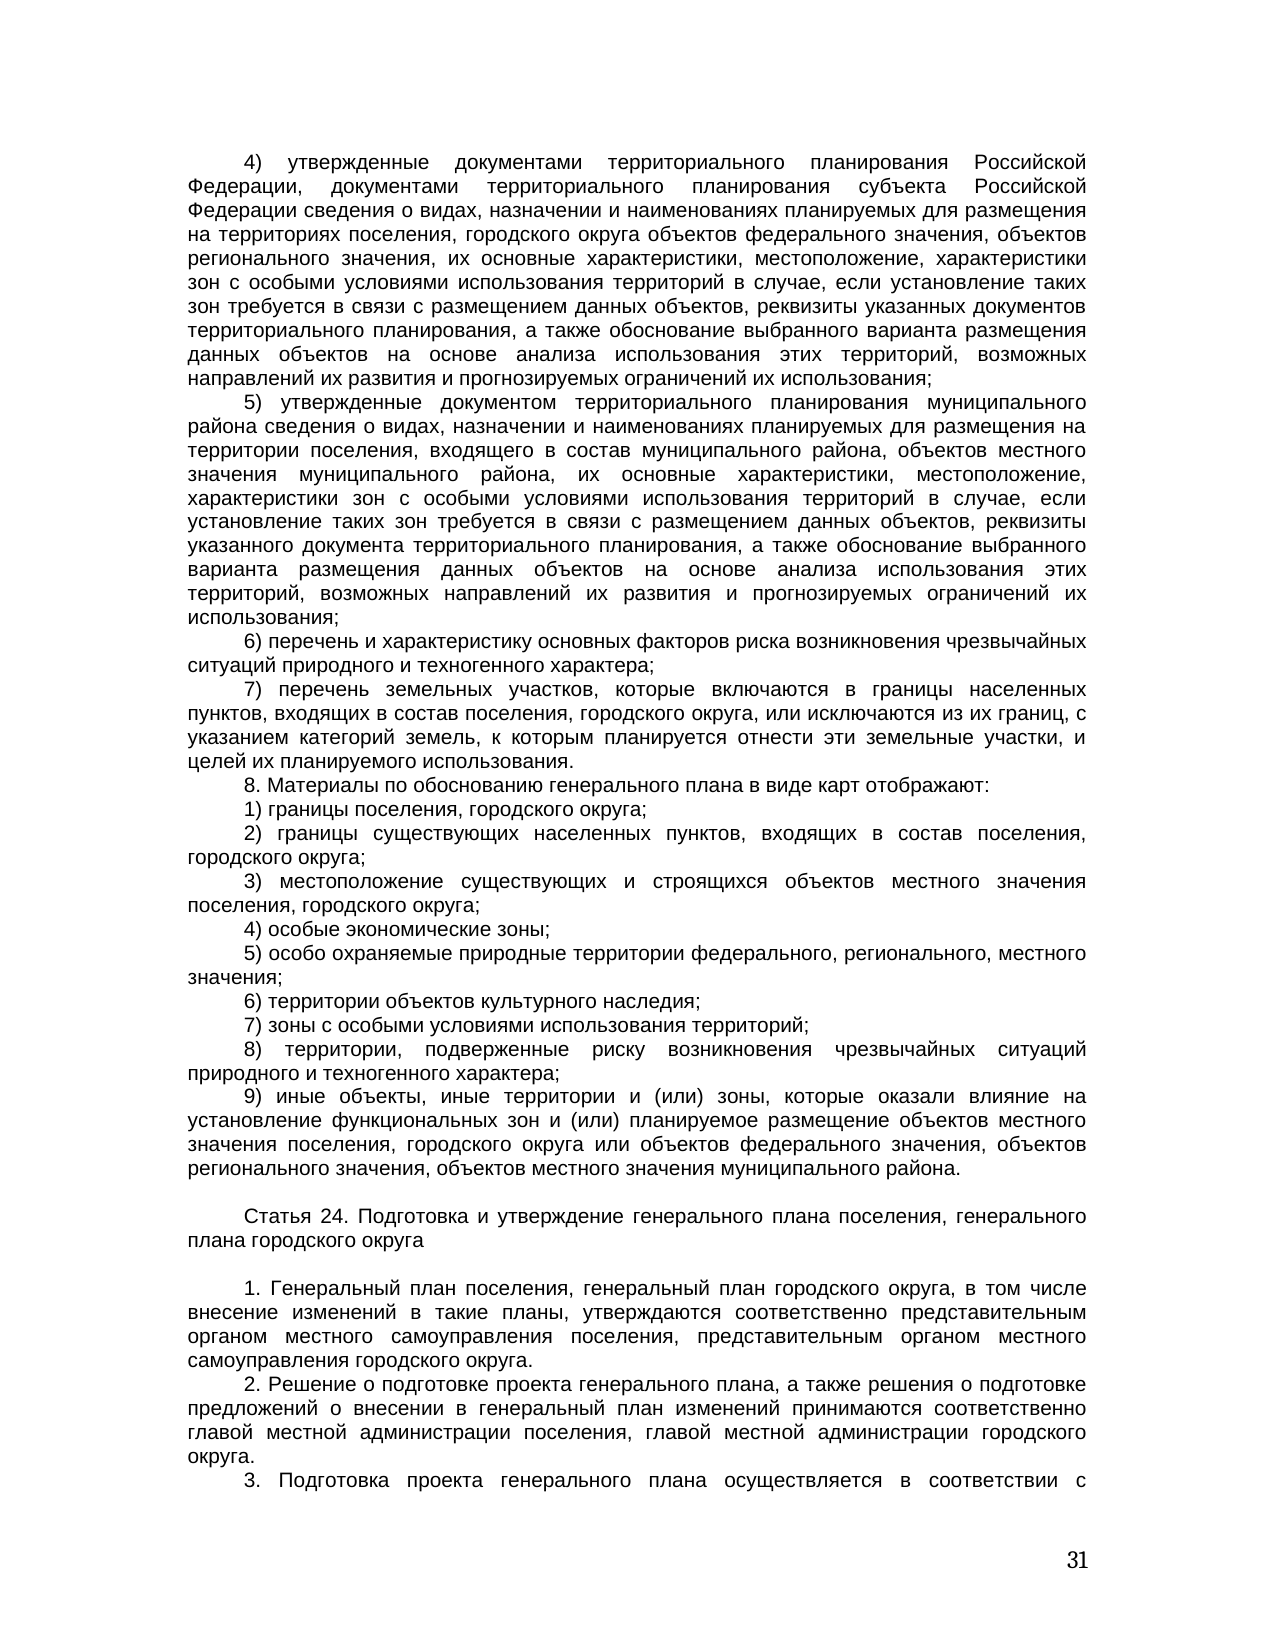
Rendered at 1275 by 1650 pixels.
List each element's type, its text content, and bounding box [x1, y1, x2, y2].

text Статья 24. Подготовка и утверждение генерального плана поселения, генерального плана городского округа [187, 1204, 1087, 1252]
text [187, 1468, 1087, 1492]
text 4) утвержденные документами территориального планирования Российской Федерации, документами территориального планирования субъекта Российской Федерации сведения о видах, назначении и наименованиях планируемых для размещения на территориях поселения, городского округа объектов федерального значения, объектов регионального значения, их основные характеристики, местоположение, характеристики зон с особыми условиями использования территорий в случае, если установление таких зон требуется в связи с размещением данных объектов, реквизиты указанных документов территориального планирования, а также обоснование выбранного варианта размещения данных объектов на основе анализа использования этих территорий, возможных направлений их развития и прогнозируемых ограничений их использования; [187, 150, 1087, 389]
text 7) зоны с особыми условиями использования территорий; [187, 1012, 1087, 1036]
text 1. Генеральный план поселения, генеральный план городского округа, в том числе внесение изменений в такие планы, утверждаются соответственно представительным органом местного самоуправления поселения, представительным органом местного самоуправления городского округа. [187, 1276, 1087, 1372]
text 9) иные объекты, иные территории и (или) зоны, которые оказали влияние на установление функциональных зон и (или) планируемое размещение объектов местного значения поселения, городского округа или объектов федерального значения, объектов регионального значения, объектов местного значения муниципального района. [187, 1084, 1087, 1180]
text 7) перечень земельных участков, которые включаются в границы населенных пунктов, входящих в состав поселения, городского округа, или исключаются из их границ, с указанием категорий земель, к которым планируется отнести эти земельные участки, и целей их планируемого использования. [187, 677, 1087, 773]
text 4) особые экономические зоны; [187, 917, 1087, 941]
text 5) особо охраняемые природные территории федерального, регионального, местного значения; [187, 941, 1087, 988]
text 8. Материалы по обоснованию генерального плана в виде карт отображают: [187, 773, 1087, 797]
text 6) территории объектов культурного наследия; [187, 988, 1087, 1012]
text 2) границы существующих населенных пунктов, входящих в состав поселения, городского округа; [187, 821, 1087, 869]
text 3) местоположение существующих и строящихся объектов местного значения поселения, городского округа; [187, 869, 1087, 917]
text 5) утвержденные документом территориального планирования муниципального района сведения о видах, назначении и наименованиях планируемых для размещения на территории поселения, входящего в состав муниципального района, объектов местного значения муниципального района, их основные характеристики, местоположение, характеристики зон с особыми условиями использования территорий в случае, если установление таких зон требуется в связи с размещением данных объектов, реквизиты указанного документа территориального планирования, а также обоснование выбранного варианта размещения данных объектов на основе анализа использования этих территорий, возможных направлений их развития и прогнозируемых ограничений их использования; [187, 389, 1087, 629]
text 1) границы поселения, городского округа; [187, 797, 1087, 821]
text 6) перечень и характеристику основных факторов риска возникновения чрезвычайных ситуаций природного и техногенного характера; [187, 629, 1087, 677]
text 8) территории, подверженные риску возникновения чрезвычайных ситуаций природного и техногенного характера; [187, 1036, 1087, 1084]
text 2. Решение о подготовке проекта генерального плана, а также решения о подготовке предложений о внесении в генеральный план изменений принимаются соответственно главой местной администрации поселения, главой местной администрации городского округа. [187, 1372, 1087, 1468]
